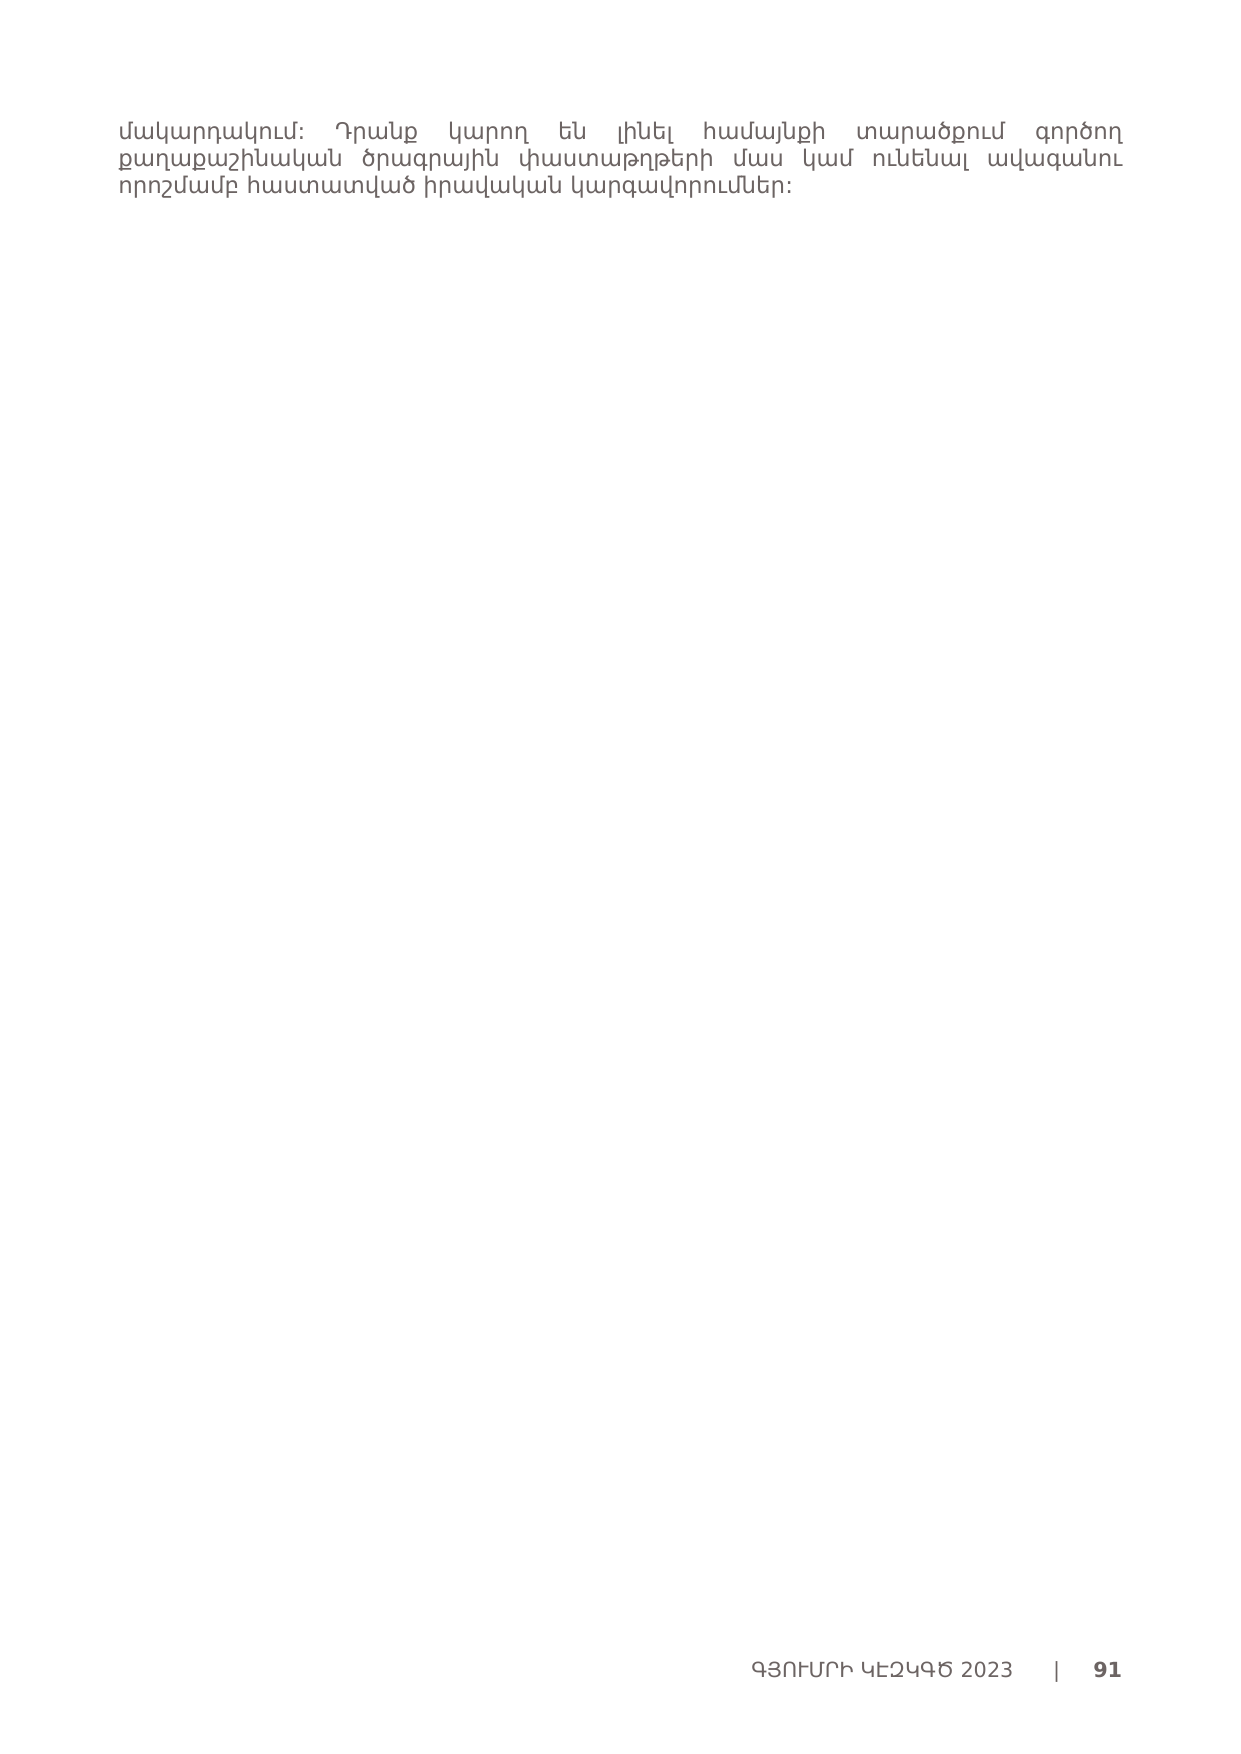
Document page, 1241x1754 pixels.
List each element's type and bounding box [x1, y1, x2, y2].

text [118, 118, 1122, 199]
